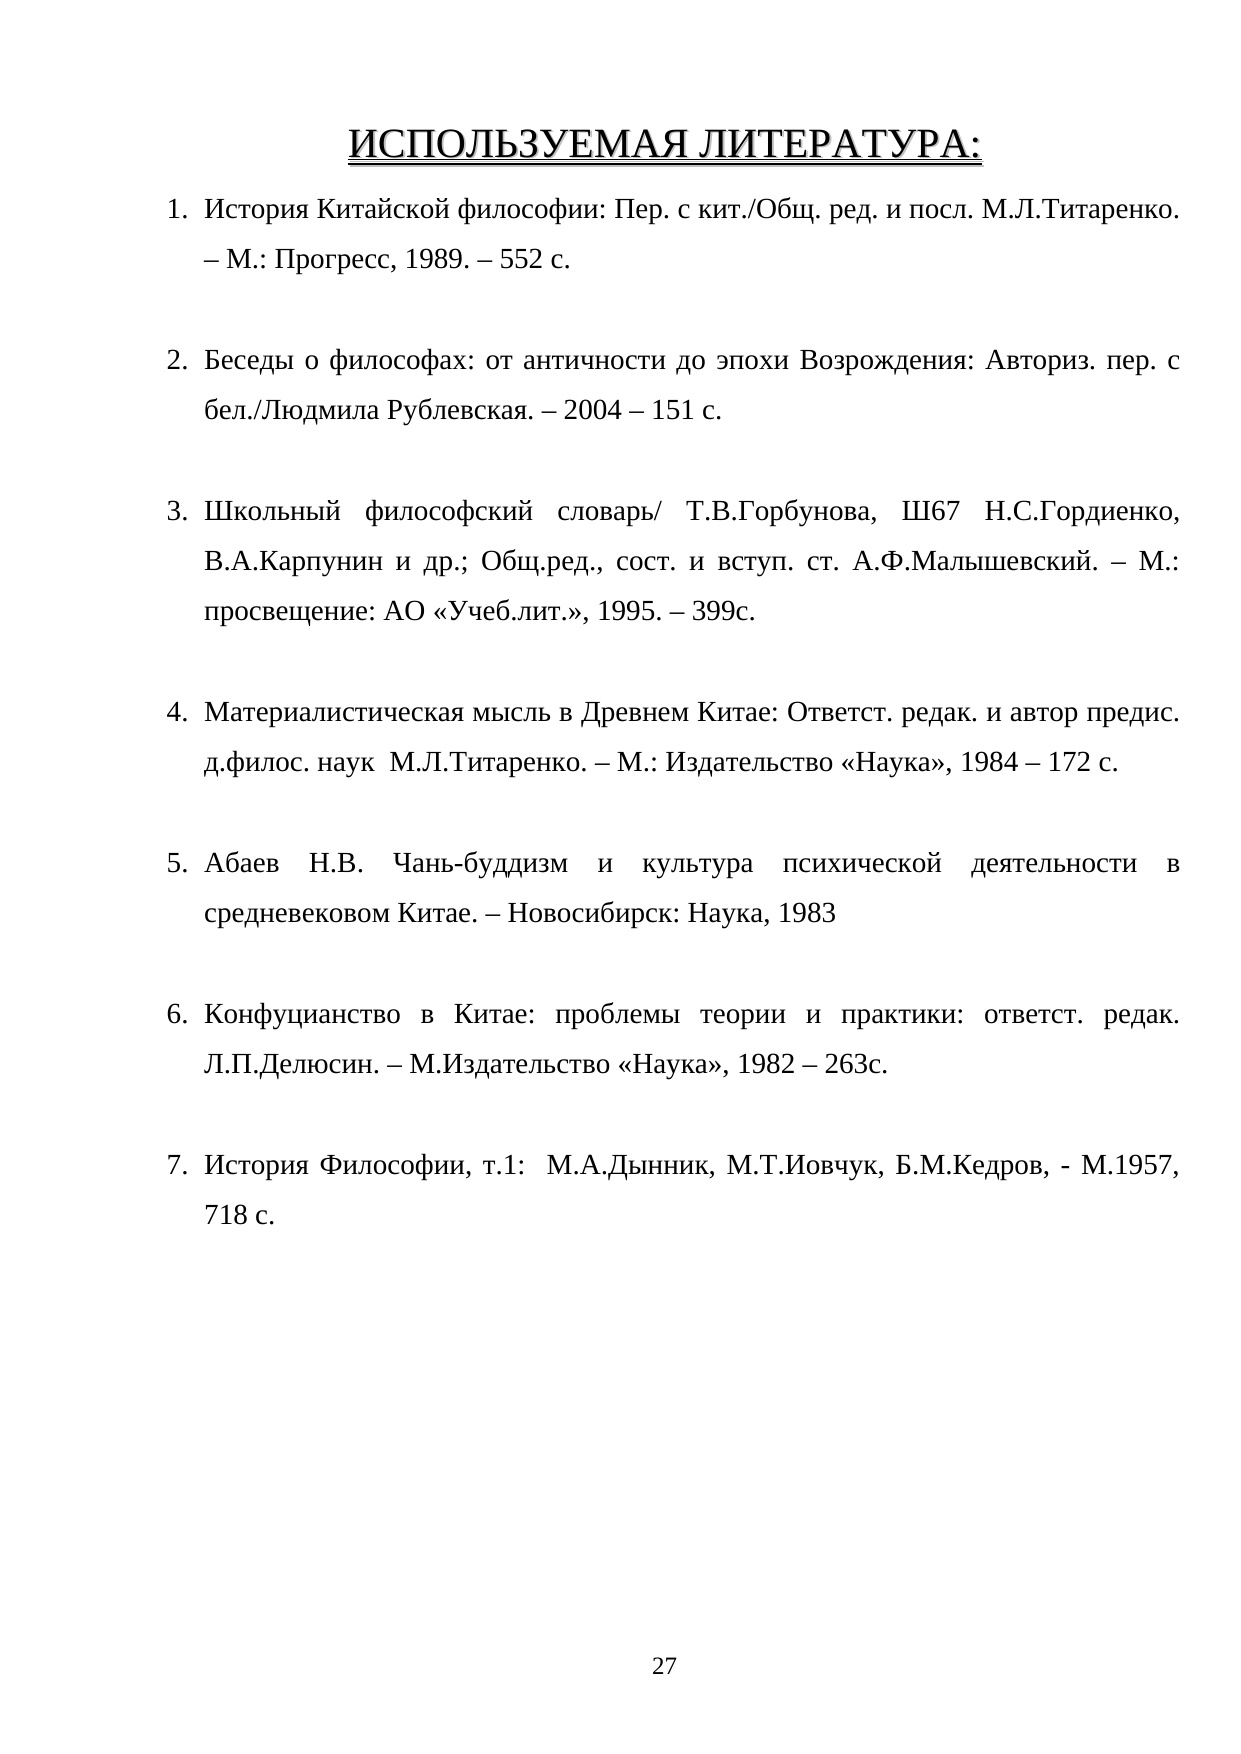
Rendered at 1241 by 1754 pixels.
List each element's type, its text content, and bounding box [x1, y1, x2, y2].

list Конфуцианство в Китае: проблемы теории и практики: ответст. редак. Л.П.Делюсин. – М.Издательство «Наука», 1982 – 263с. [166, 996, 1181, 1080]
list История Философии, т.1: М.А.Дынник, М.Т.Иовчук, Б.М.Кедров, - М.1957, 718 с. [166, 1147, 1181, 1231]
list Беседы о философах: от античности до эпохи Возрождения: Авториз. пер. с бел./Людмила Рублевская. – 2004 – 151 с. [166, 342, 1181, 426]
list История Китайской философии: Пер. с кит./Общ. ред. и посл. М.Л.Титаренко. – М.: Прогресс, 1989. – 552 с. [166, 191, 1181, 275]
list Школьный философский словарь/ Т.В.Горбунова, Ш67 Н.С.Гордиенко, В.А.Карпунин и др.; Общ.ред., сост. и вступ. ст. А.Ф.Малышевский. – М.: просвещение: АО «Учеб.лит.», 1995. – 399с. [166, 493, 1181, 627]
list Материалистическая мысль в Древнем Китае: Ответст. редак. и автор предис. д.филос. наук М.Л.Титаренко. – М.: Издательство «Наука», 1984 – 172 с. [166, 694, 1181, 778]
text Используемая литература: [148, 118, 1181, 166]
list Абаев Н.В. Чань-буддизм и культура психической деятельности в средневековом Китае. – Новосибирск: Наука, 1983 [166, 845, 1181, 929]
